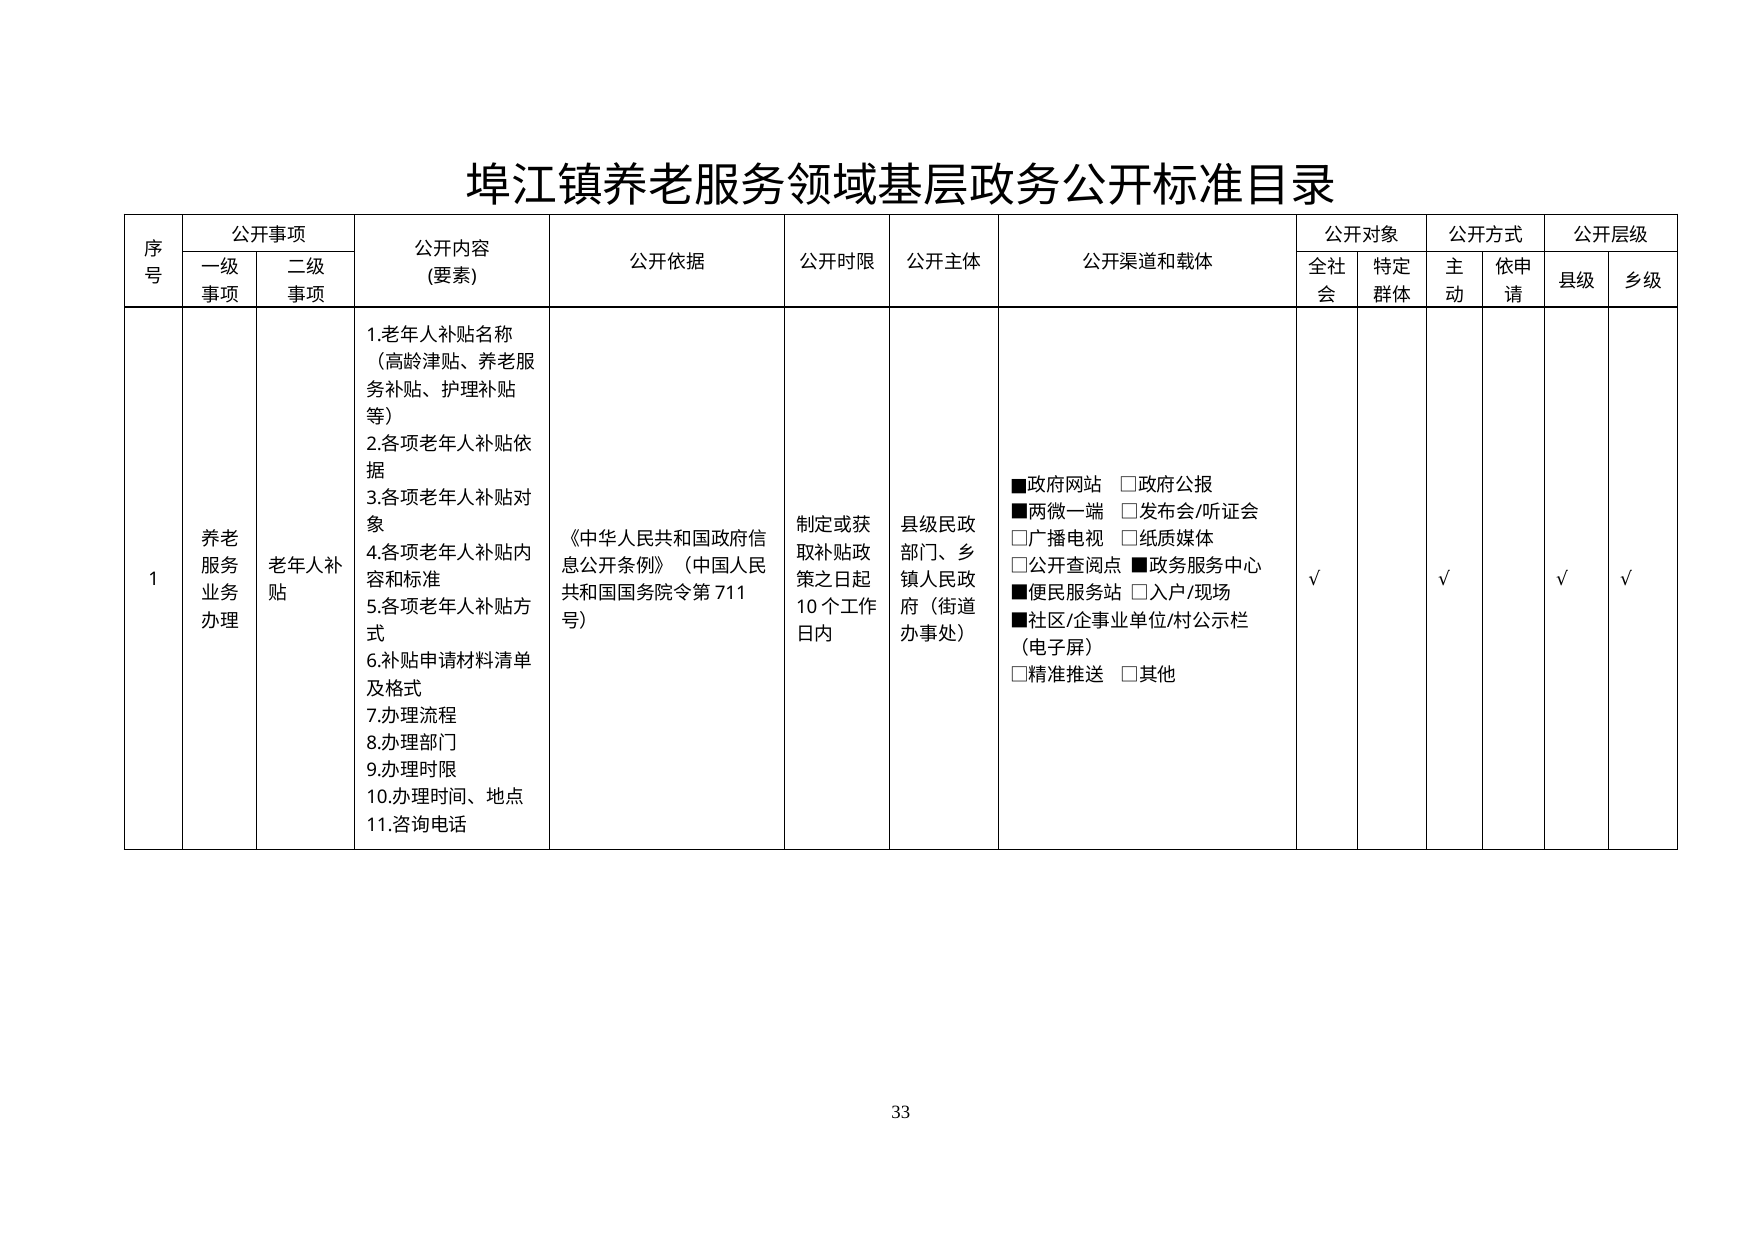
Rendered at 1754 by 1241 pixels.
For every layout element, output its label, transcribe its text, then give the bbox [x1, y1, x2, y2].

table_header 公开事项 [183, 215, 354, 251]
table_cell ■政府网站 □政府公报 ■两微一端 □发布会/听证会 □广播电视 □纸质媒体 □公开查阅点 ■政务服务中心 ■便民服务站 □入户/现场 ■社区/企事业单位/村公示栏 （电子屏） □精准推送 □其他 [999, 308, 1296, 849]
table_header 公开时限 [785, 215, 889, 306]
table_cell √ [1427, 308, 1482, 849]
table_cell 制定或获取补贴政策之日起10个工作日内 [785, 308, 889, 849]
table_cell 特定群体 [1358, 252, 1426, 306]
table_cell √ [1609, 308, 1677, 849]
table_header 公开内容 (要素) [355, 215, 549, 306]
table_cell 1 [125, 308, 182, 849]
table_cell [1358, 308, 1426, 849]
table_header 公开渠道和载体 [999, 215, 1296, 306]
table_cell 养老服务业务办理 [183, 308, 256, 849]
table_cell √ [1545, 308, 1608, 849]
table_cell 《中华人民共和国政府信息公开条例》（中国人民共和国国务院令第711号） [550, 308, 784, 849]
table_cell 县级 [1545, 252, 1608, 306]
table_cell 全社会 [1297, 252, 1357, 306]
table_cell √ [1297, 308, 1357, 849]
table_cell 老年人补贴 [257, 308, 354, 849]
table_cell 一级 事项 [183, 252, 256, 306]
table_cell 依申请 [1483, 252, 1544, 306]
table_cell 二级 事项 [257, 252, 354, 306]
table_cell [1483, 308, 1544, 849]
table_cell 乡级 [1609, 252, 1677, 306]
table_header 公开对象 [1297, 215, 1426, 251]
table_header 公开方式 [1427, 215, 1544, 251]
table_cell 主动 [1427, 252, 1482, 306]
table_cell 县级民政部门、乡镇人民政府（街道办事处） [890, 308, 998, 849]
table_header 序 号 [125, 215, 182, 306]
table_header 公开依据 [550, 215, 784, 306]
table_header 公开主体 [890, 215, 998, 306]
table_cell 1.老年人补贴名称（高龄津贴、养老服务补贴、护理补贴等） 2.各项老年人补贴依据 3.各项老年人补贴对象 4.各项老年人补贴内容和标准 5.各项老年人补贴方式 6.补贴申请材料清单及格式 7.办理流程 8.办理部门 9.办理时限 10.办理时间、地点 11.咨询电话 [355, 308, 549, 849]
text 埠江镇养老服务领域基层政务公开标准目录 [177, 153, 1624, 213]
table_header 公开层级 [1545, 215, 1677, 251]
